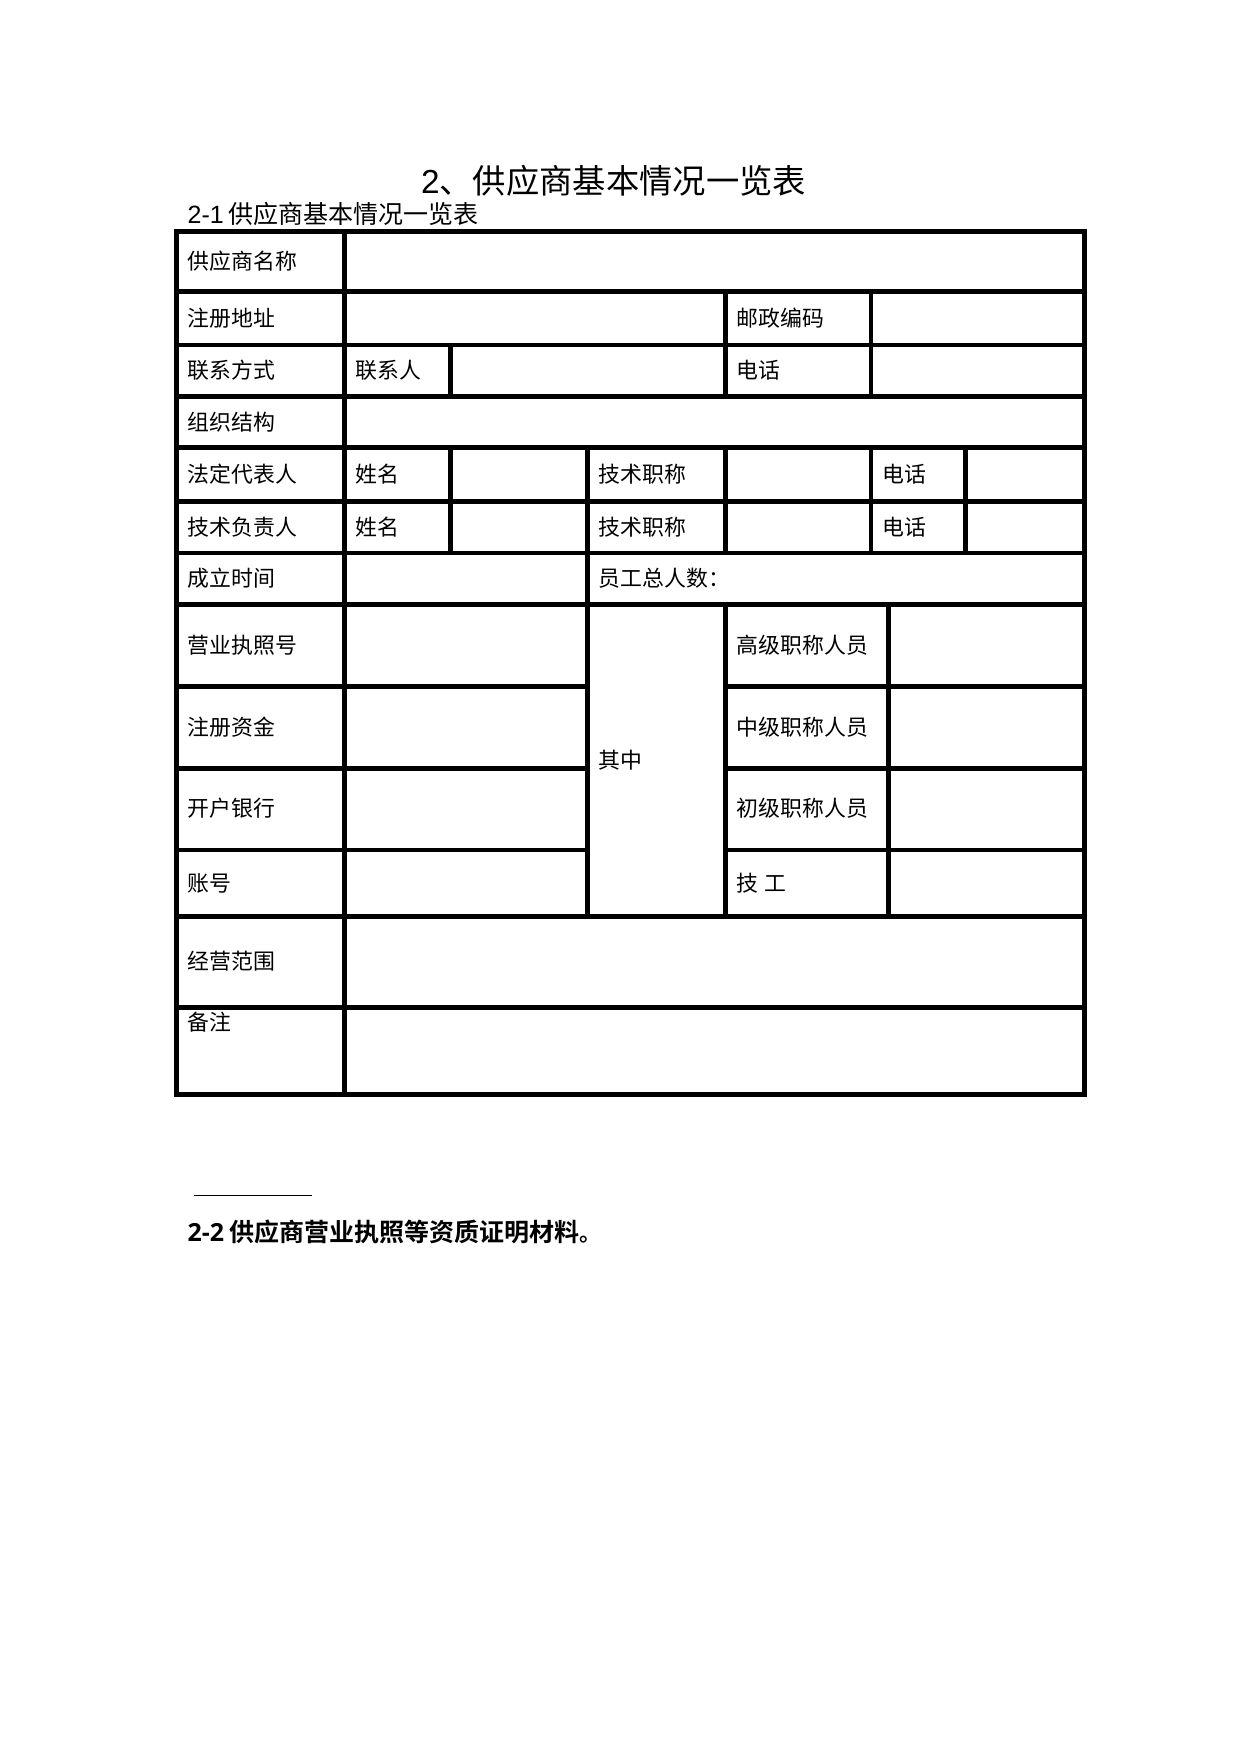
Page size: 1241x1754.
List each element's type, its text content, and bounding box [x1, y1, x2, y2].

table_cell [453, 347, 723, 394]
table_cell [891, 689, 1082, 766]
table_cell [453, 504, 585, 551]
table_cell [873, 294, 1082, 342]
table_cell 备注 [179, 1010, 342, 1092]
table_cell [891, 771, 1082, 848]
table_cell 邮政编码 [728, 294, 869, 342]
table_cell 初级职称人员 [728, 771, 886, 848]
table_cell 注册地址 [179, 294, 342, 342]
table_cell [873, 347, 1082, 394]
table_cell [968, 450, 1082, 499]
table_cell 经营范围 [179, 919, 342, 1005]
table_cell 中级职称人员 [728, 689, 886, 766]
table_header 供应商名称 [179, 234, 342, 289]
table_cell 技术职称 [590, 450, 723, 499]
table_cell [968, 504, 1082, 551]
table_cell 营业执照号 [179, 607, 342, 684]
text 2、供应商基本情况一览表 [187, 162, 1053, 200]
table_cell 电话 [873, 504, 963, 551]
table_cell [891, 607, 1082, 684]
table_cell [347, 771, 585, 848]
table_cell [347, 1010, 1082, 1092]
text 2-2供应商营业执照等资质证明材料。 [187, 1215, 1053, 1249]
table_cell 电话 [728, 347, 869, 394]
table_cell [347, 852, 585, 914]
table_cell [347, 294, 723, 342]
table_cell [347, 689, 585, 766]
table_cell 其中 [590, 607, 723, 914]
table_header [347, 234, 1082, 289]
table_cell [453, 450, 585, 499]
table_cell 技 工 [728, 852, 886, 914]
table_cell 员工总人数： [590, 555, 1082, 602]
table_cell 电话 [873, 450, 963, 499]
table_cell [347, 555, 585, 602]
table_cell 成立时间 [179, 555, 342, 602]
table_cell 高级职称人员 [728, 607, 886, 684]
table_cell 开户银行 [179, 771, 342, 848]
table_cell 技术职称 [590, 504, 723, 551]
table_cell [347, 607, 585, 684]
table_cell 联系方式 [179, 347, 342, 394]
table_cell 联系人 [347, 347, 448, 394]
text 2-1供应商基本情况一览表 [187, 200, 1053, 229]
table_cell 法定代表人 [179, 450, 342, 499]
table_cell 注册资金 [179, 689, 342, 766]
table_cell 姓名 [347, 450, 448, 499]
table_cell 组织结构 [179, 399, 342, 445]
table_cell [728, 450, 869, 499]
table_cell [891, 852, 1082, 914]
table_cell [347, 919, 1082, 1005]
table_cell 技术负责人 [179, 504, 342, 551]
table_cell [347, 399, 1082, 445]
table_cell [728, 504, 869, 551]
table_cell 账号 [179, 852, 342, 914]
table_cell 姓名 [347, 504, 448, 551]
